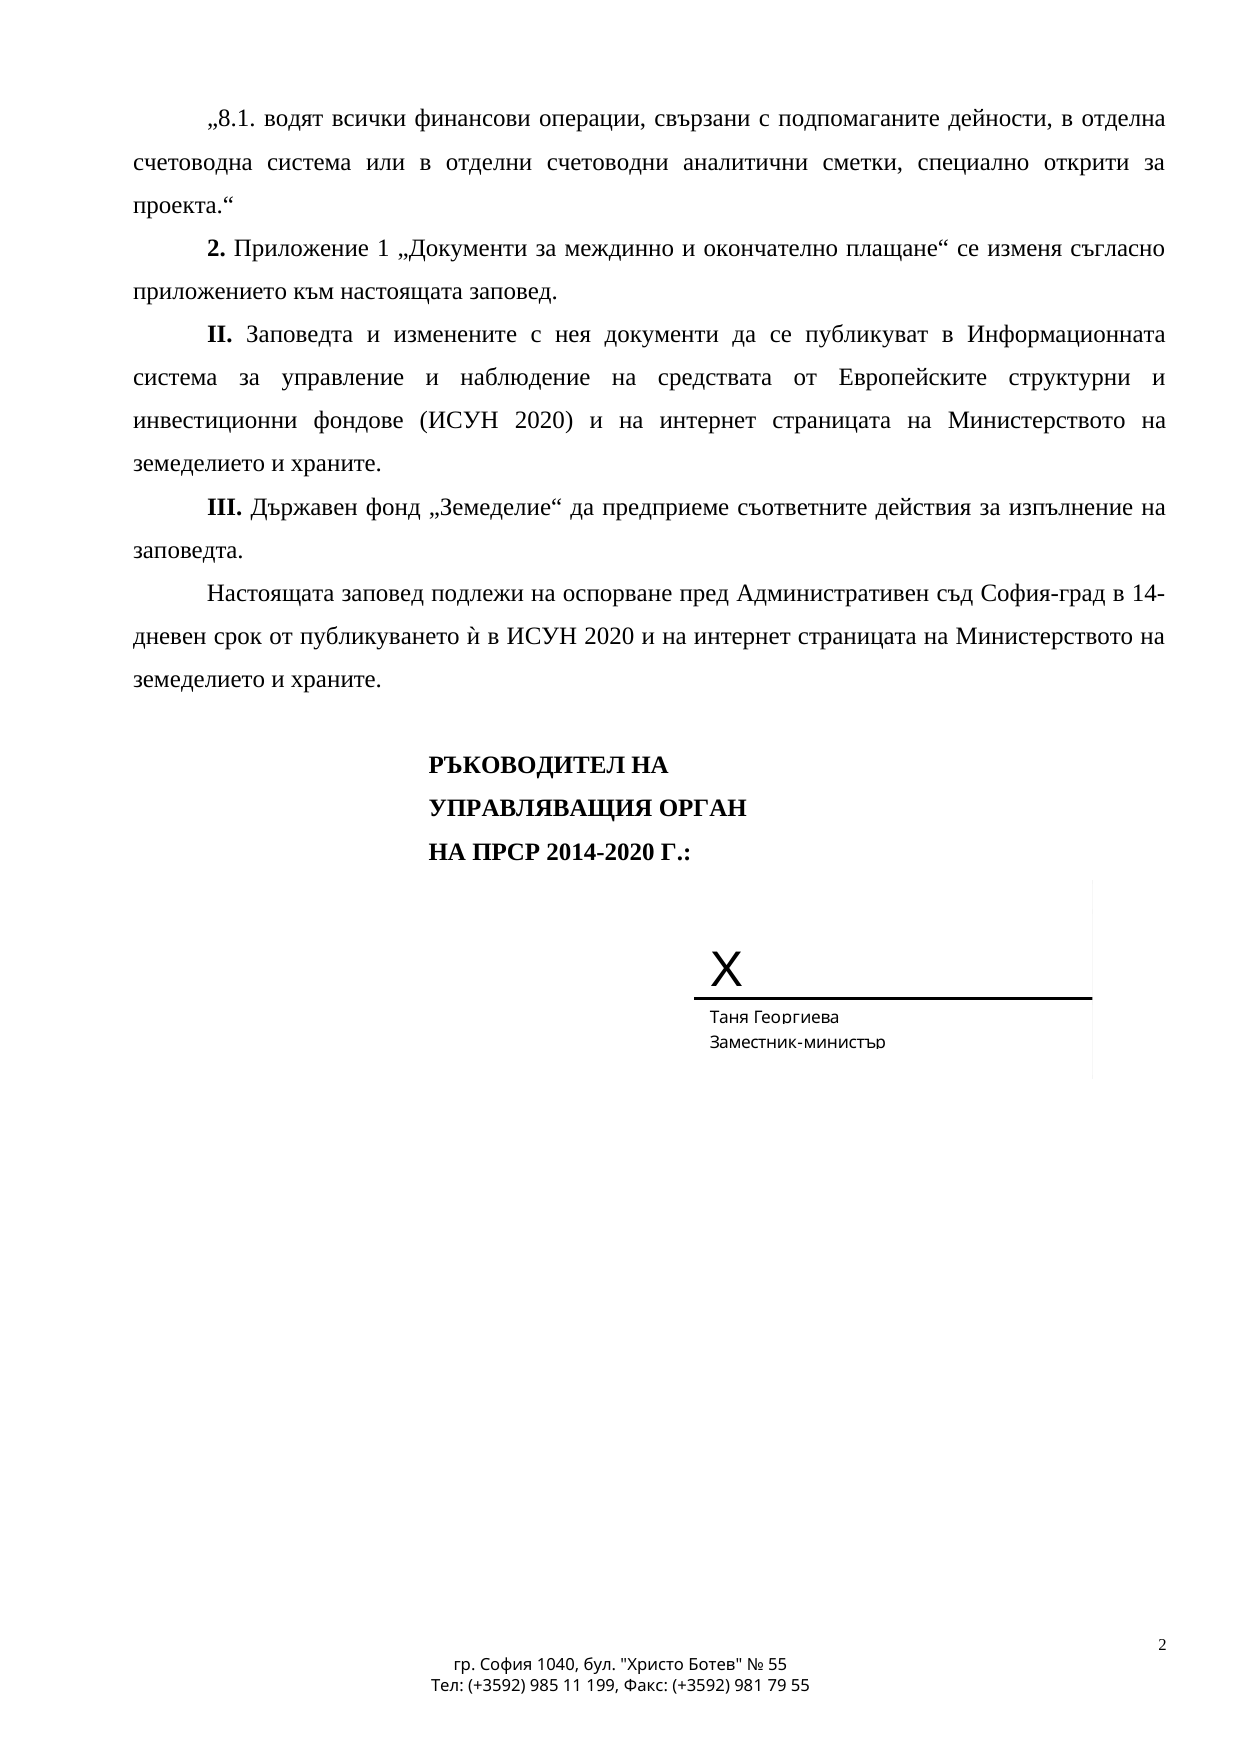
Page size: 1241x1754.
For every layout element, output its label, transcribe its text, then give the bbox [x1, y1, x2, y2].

text III. Държавен фонд „Земеделие“ да предприеме съответните действия за изпълнение на заповедта. [133, 492, 1166, 563]
text II. Заповедта и изменените с нея документи да се публикуват в Информационната система за управление и наблюдение на средствата от Европейските структурни и инвестиционни фондове (ИСУН 2020) и на интернет страницата на Министерството на земеделието и храните. [133, 319, 1166, 477]
text РЪКОВОДИТЕЛ НА [428, 750, 1166, 779]
text 2. Приложение 1 „Документи за междинно и окончателно плащане“ се изменя съгласно приложението към настоящата заповед. [133, 233, 1166, 305]
text НА ПРСР 2014-2020 Г.: [428, 837, 1166, 865]
text Настоящата заповед подлежи на оспорване пред Административен съд София-град в 14-дневен срок от публикуването ѝ в ИСУН 2020 и на интернет страницата на Министерството на земеделието и храните. [133, 578, 1166, 693]
text „8.1. водят всички финансови операции, свързани с подпомаганите дейности, в отделна счетоводна система или в отделни счетоводни аналитични сметки, специално открити за проекта.“ [133, 103, 1166, 218]
text УПРАВЛЯВАЩИЯ ОРГАН [428, 793, 1166, 822]
